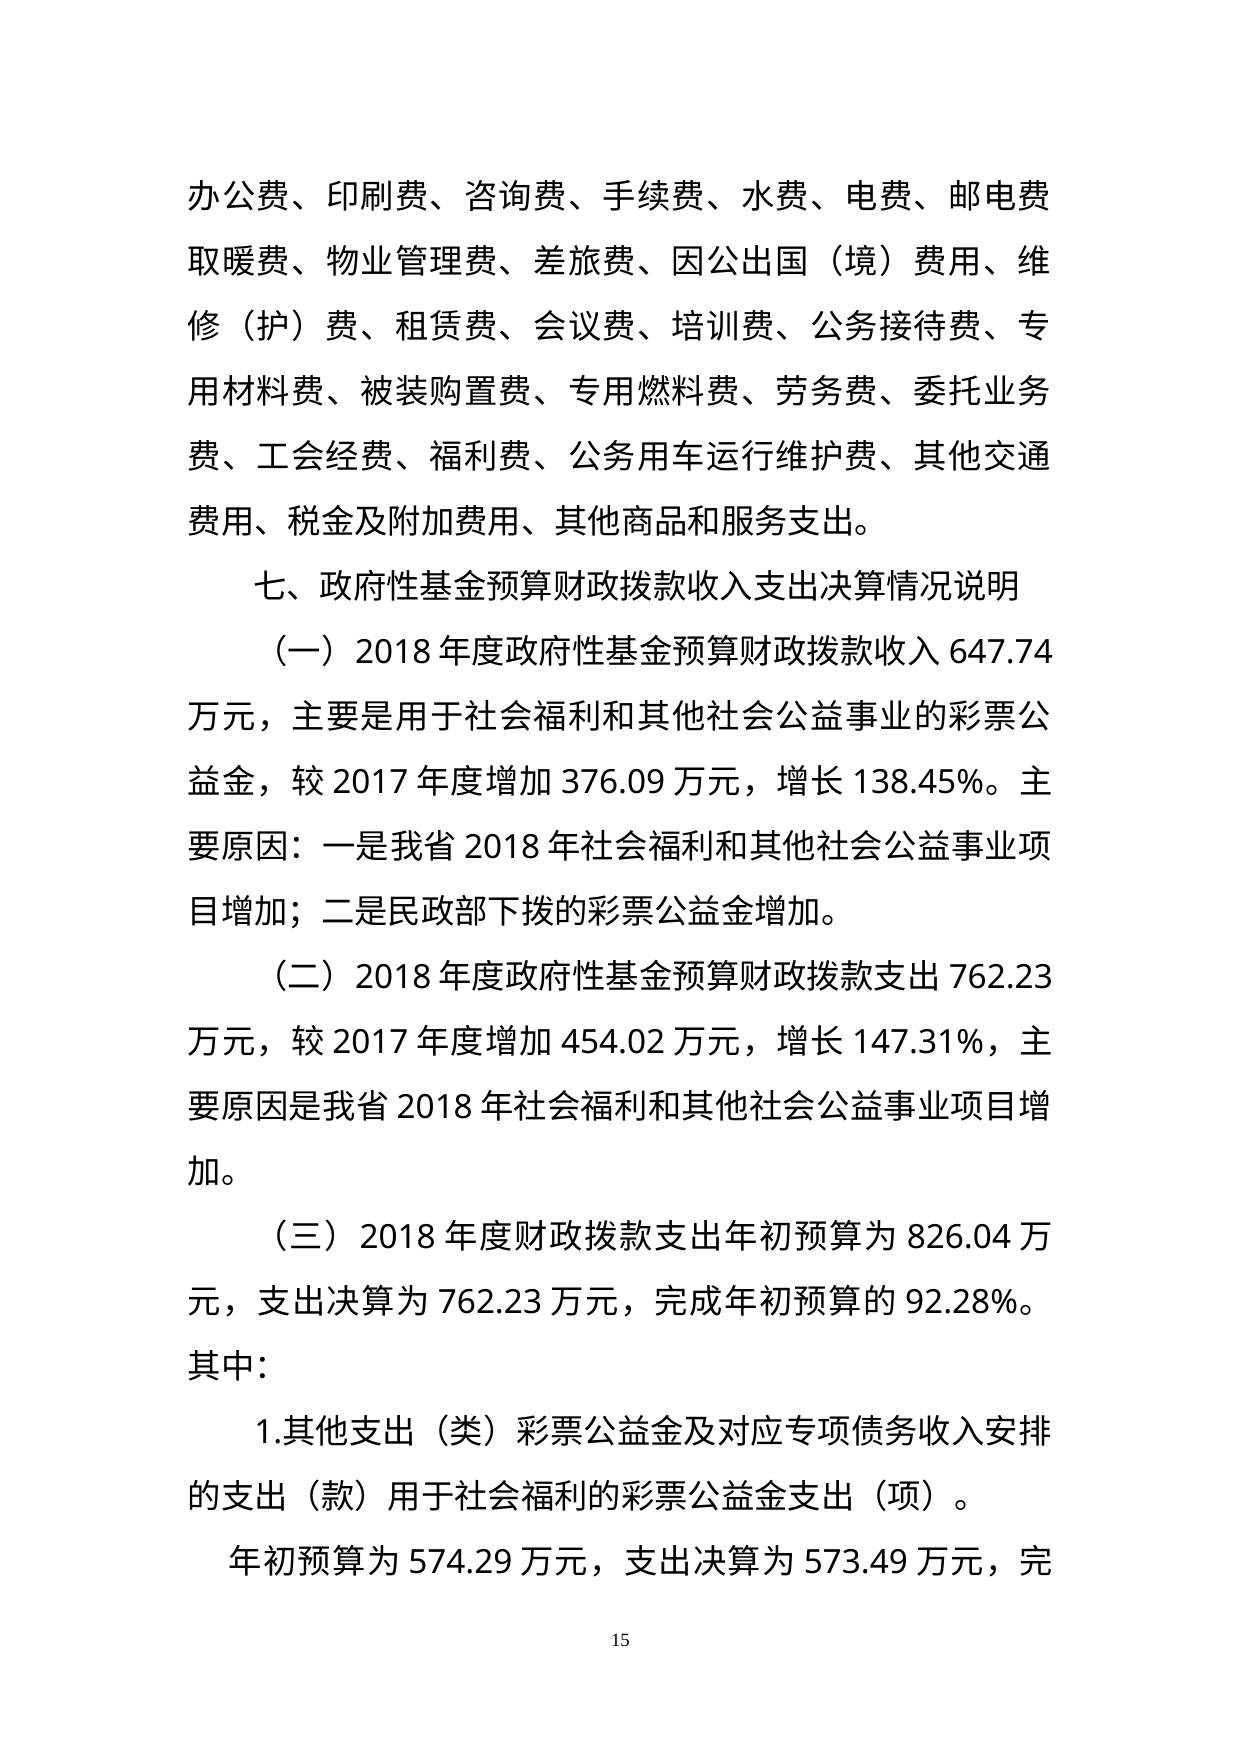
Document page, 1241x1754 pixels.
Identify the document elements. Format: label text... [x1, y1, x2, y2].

text 七、政府性基金预算财政拨款收入支出决算情况说明 [187, 552, 1053, 617]
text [187, 162, 1053, 552]
text （一）2018年度政府性基金预算财政拨款收入647.74万元，主要是用于社会福利和其他社会公益事业的彩票公益金，较2017年度增加376.09万元，增长138.45%。主要原因：一是我省2018年社会福利和其他社会公益事业项目增加；二是民政部下拨的彩票公益金增加。 [187, 617, 1053, 942]
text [187, 1527, 1053, 1592]
text （二）2018年度政府性基金预算财政拨款支出762.23万元，较2017年度增加454.02万元，增长147.31%，主要原因是我省2018年社会福利和其他社会公益事业项目增加。 [187, 942, 1053, 1202]
text 1.其他支出（类）彩票公益金及对应专项债务收入安排的支出（款）用于社会福利的彩票公益金支出（项）。 [187, 1397, 1053, 1527]
text （三）2018年度财政拨款支出年初预算为826.04万元，支出决算为762.23万元，完成年初预算的92.28%。其中： [187, 1202, 1053, 1397]
